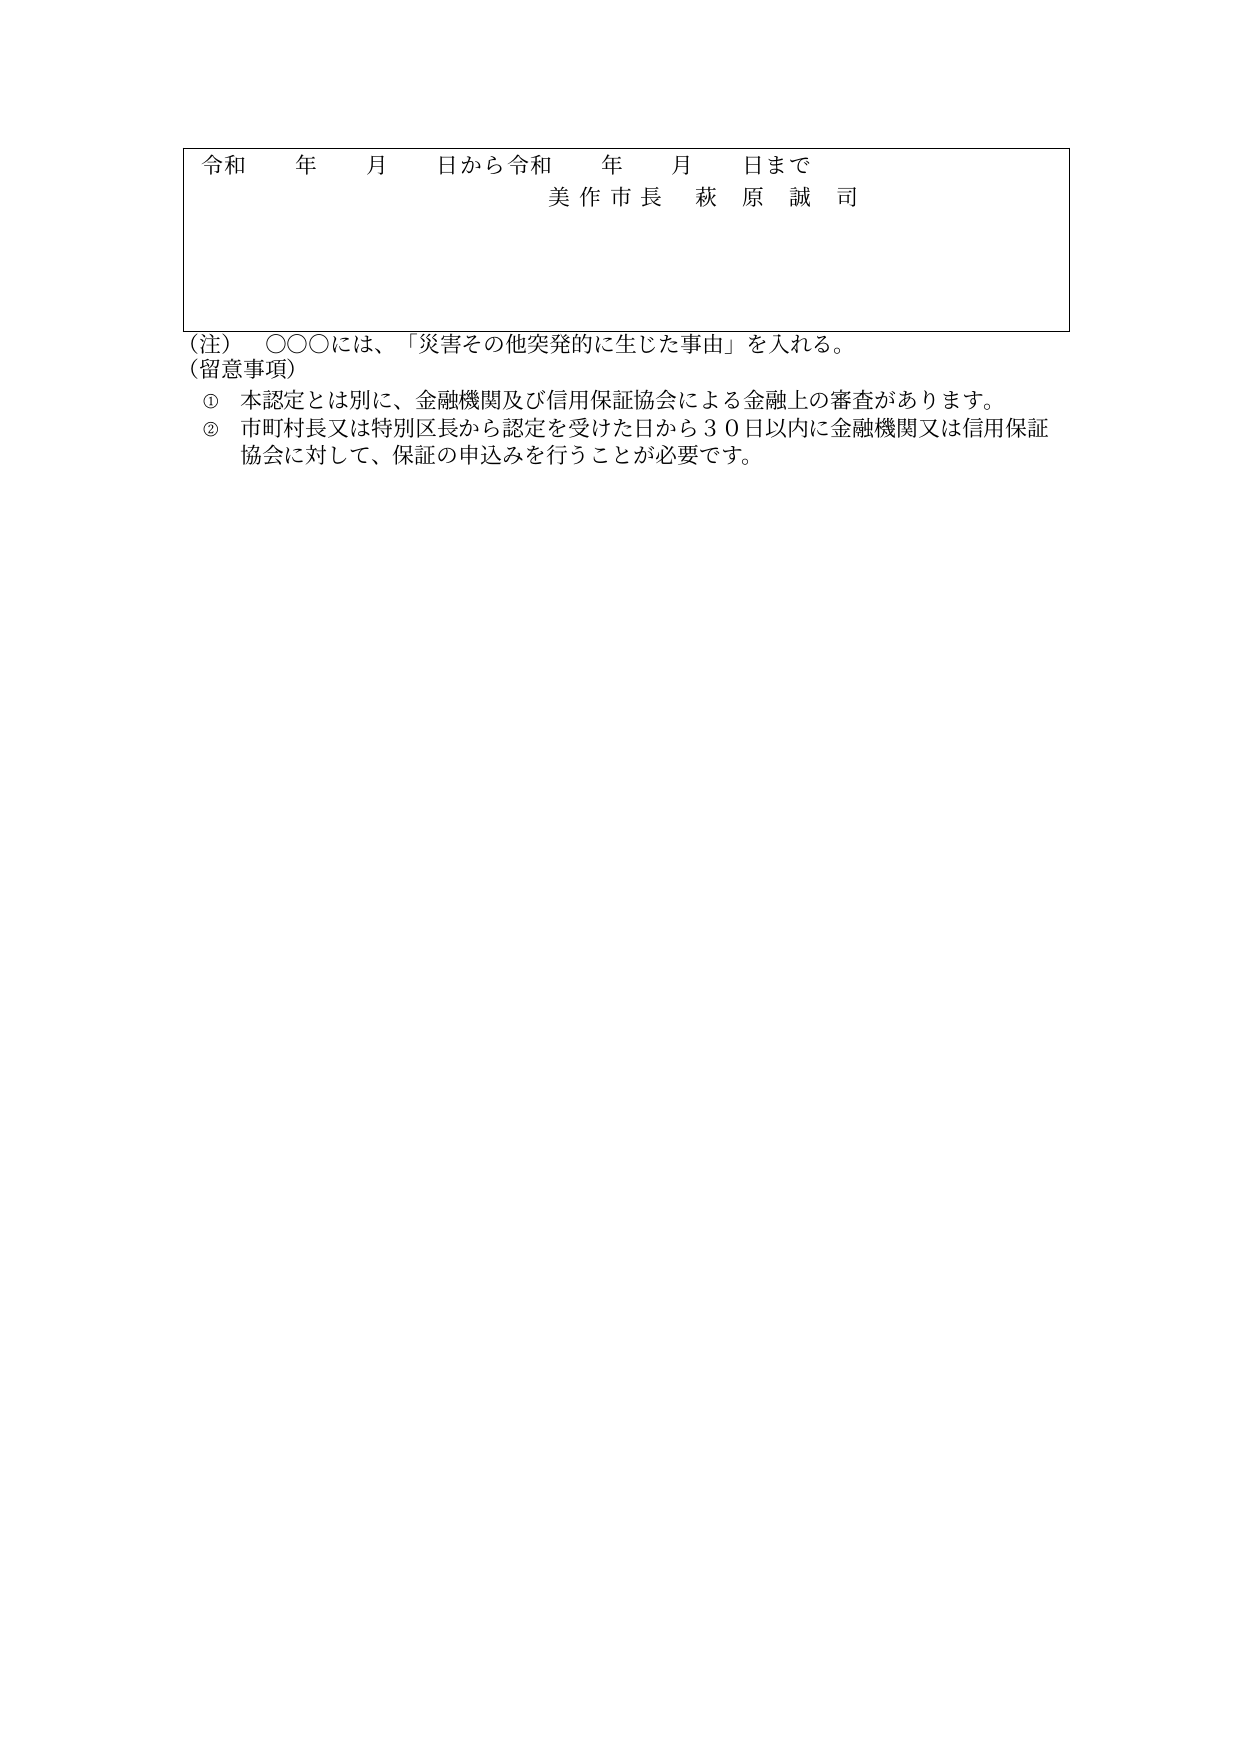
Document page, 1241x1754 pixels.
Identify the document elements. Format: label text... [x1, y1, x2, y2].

list 本認定とは別に、金融機関及び信用保証協会による金融上の審査があります。 [202, 383, 1063, 415]
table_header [184, 149, 1069, 331]
text （注） ○○○には、「災害その他突発的に生じた事由」を入れる。 [177, 332, 1063, 357]
list 市町村長又は特別区長から認定を受けた日から３０日以内に金融機関又は信用保証協会に対して、保証の申込みを行うことが必要です。 [202, 415, 1063, 469]
text （留意事項） [177, 357, 1063, 383]
